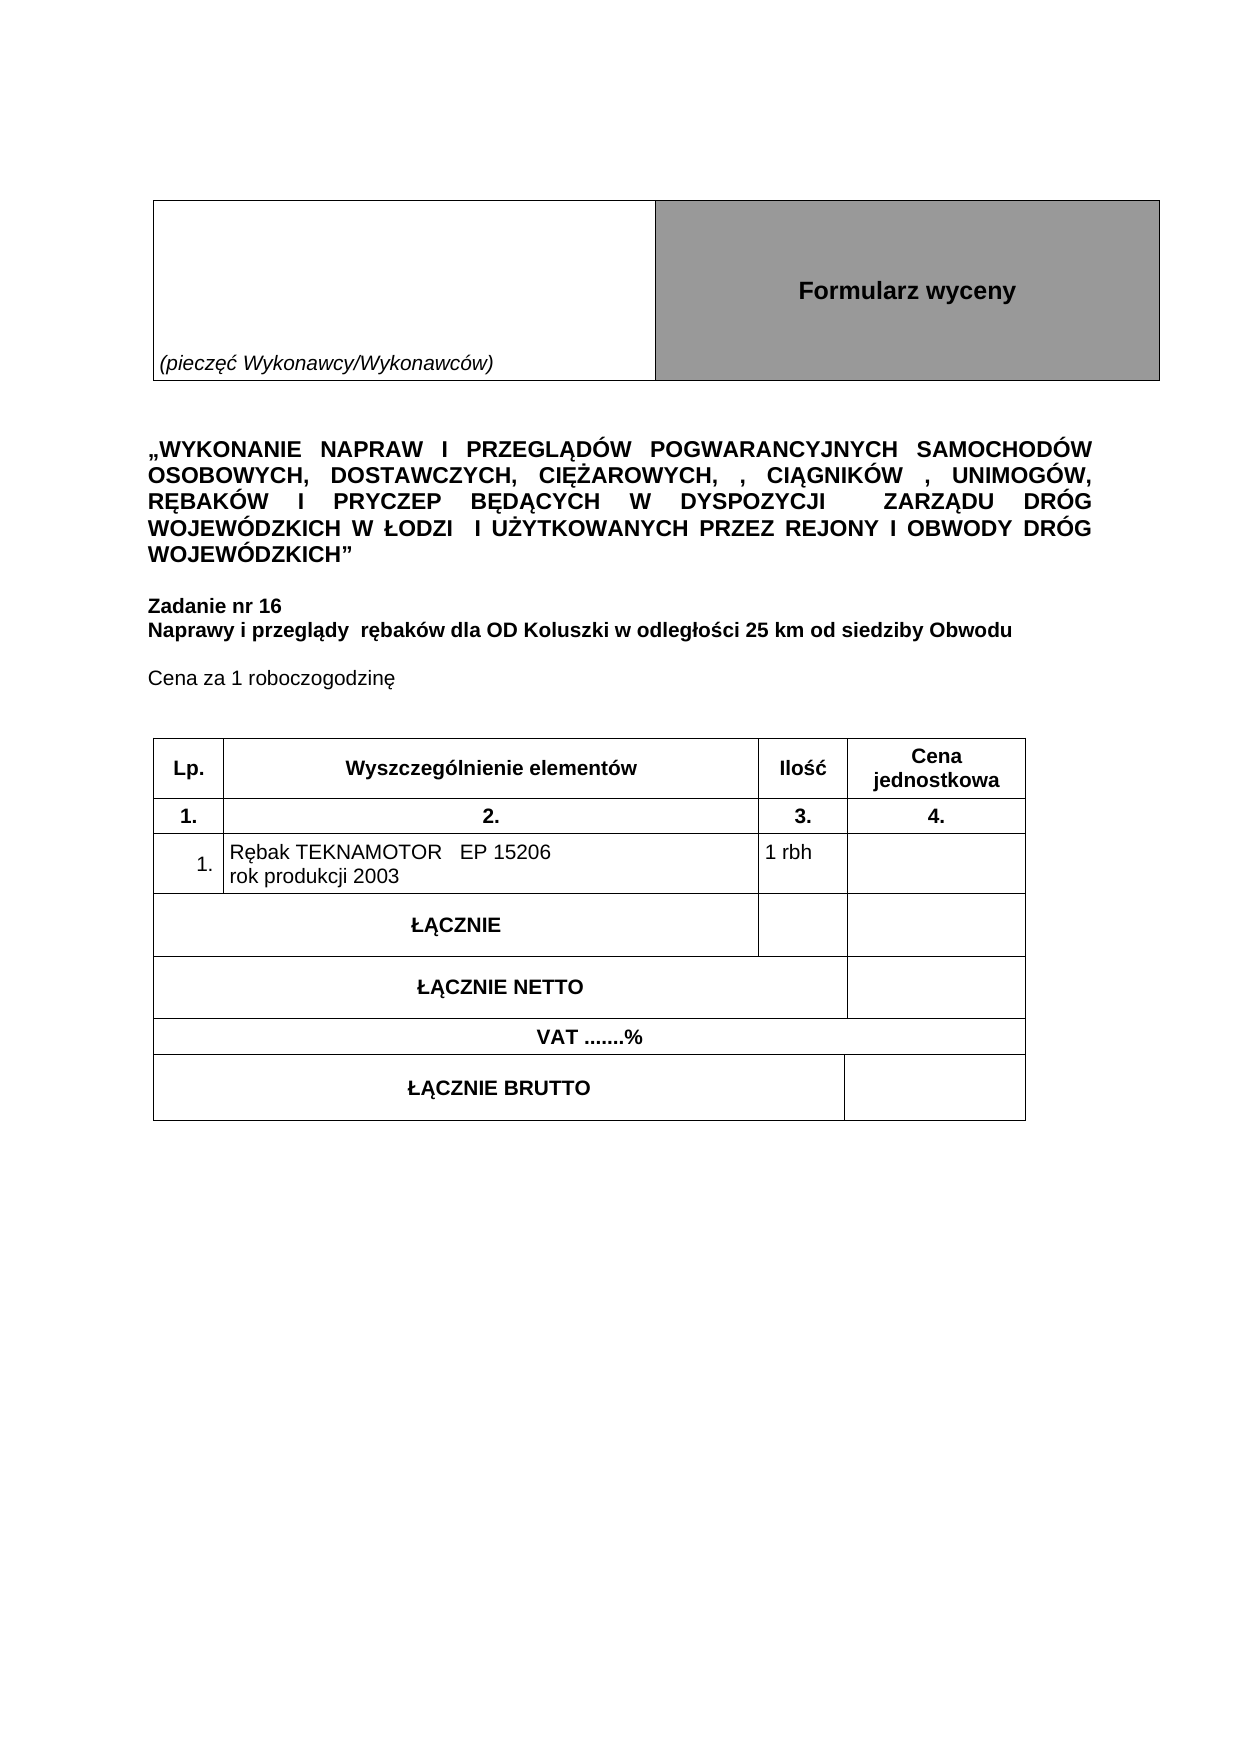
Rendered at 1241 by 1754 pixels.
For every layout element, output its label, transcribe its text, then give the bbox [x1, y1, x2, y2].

table_cell [848, 834, 1025, 893]
table_cell 1. [154, 834, 223, 893]
table_cell 1 rbh [759, 834, 847, 893]
table_cell 2. [224, 799, 758, 833]
table_cell ŁĄCZNIE [154, 894, 758, 956]
text Zadanie nr 16 [148, 594, 1093, 618]
table_cell ŁĄCZNIE NETTO [154, 957, 847, 1018]
table_cell Rębak TEKNAMOTOR EP 15206 rok produkcji 2003 [224, 834, 758, 893]
text „WYKONANIE NAPRAW I PRZEGLĄDÓW POGWARANCYJNYCH SAMOCHODÓW OSOBOWYCH, DOSTAWCZYCH, CIĘŻAROWYCH, , CIĄGNIKÓW , UNIMOGÓW, RĘBAKÓW I PRYCZEP BĘDĄCYCH W DYSPOZYCJI ZARZĄDU DRÓG WOJEWÓDZKICH W ŁODZI I UŻYTKOWANYCH PRZEZ REJONY I OBWODY DRÓG WOJEWÓDZKICH” [148, 436, 1093, 567]
table_header Cena jednostkowa [848, 739, 1025, 797]
table_cell [848, 957, 1025, 1018]
table_header Lp. [154, 739, 223, 797]
table_cell 1. [154, 799, 223, 833]
table_header (pieczęć Wykonawcy/Wykonawców) [154, 201, 655, 380]
text Naprawy i przeglądy rębaków dla OD Koluszki w odległości 25 km od siedziby Obwodu [148, 618, 1093, 642]
table_cell [759, 894, 847, 956]
table_cell [848, 894, 1025, 956]
table_cell 3. [759, 799, 847, 833]
table_header Ilość [759, 739, 847, 797]
table_cell ŁĄCZNIE BRUTTO [154, 1055, 844, 1120]
table_header Wyszczególnienie elementów [224, 739, 758, 797]
table_cell [845, 1055, 1025, 1120]
text Cena za 1 roboczogodzinę [148, 666, 1093, 689]
table_cell 4. [848, 799, 1025, 833]
table_header Formularz wyceny [656, 201, 1159, 380]
table_cell VAT .......% [154, 1019, 1025, 1054]
